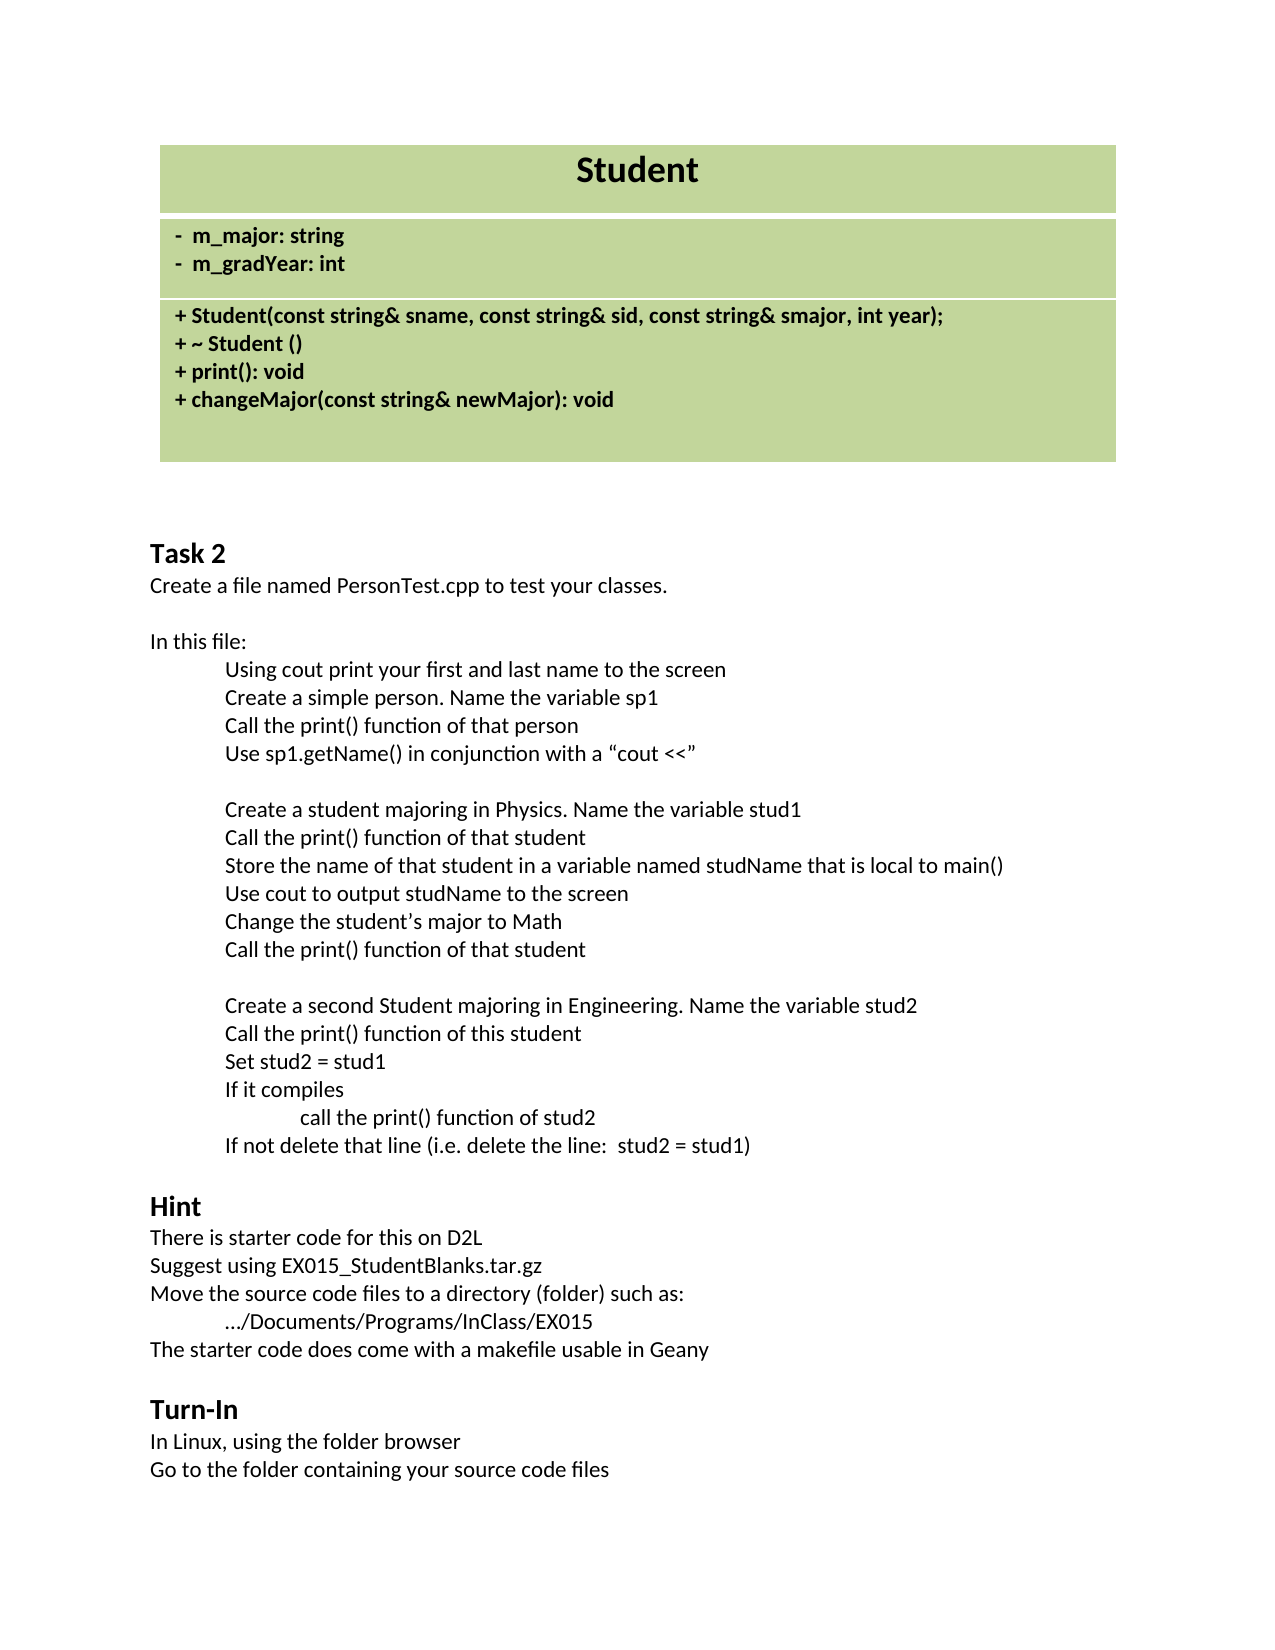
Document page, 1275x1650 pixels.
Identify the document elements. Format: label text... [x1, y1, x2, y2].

text Task 2 [150, 536, 1125, 571]
text The starter code does come with a makefile usable in Geany [150, 1335, 1125, 1363]
text Store the name of that student in a variable named studName that is local to main() [150, 851, 1125, 879]
text call the print() function of stud2 [150, 1103, 1125, 1132]
text Call the print() function of this student [150, 1019, 1125, 1047]
table_cell + Student(const string& sname, const string& sid, const string& smajor, int year); + ~ Student () + print(): void + changeMajor(const string& newMajor): void [160, 300, 1116, 462]
text Turn-In [150, 1391, 1125, 1427]
text Go to the folder containing your source code files [150, 1455, 1125, 1483]
text There is starter code for this on D2L [150, 1223, 1125, 1251]
text If not delete that line (i.e. delete the line: stud2 = stud1) [150, 1132, 1125, 1159]
text Create a simple person. Name the variable sp1 [150, 683, 1125, 711]
text If it compiles [150, 1076, 1125, 1103]
text Change the student’s major to Math [150, 907, 1125, 935]
table_cell - m_major: string - m_gradYear: int [160, 219, 1116, 298]
text Use cout to output studName to the screen [150, 879, 1125, 907]
text In this file: [150, 627, 1125, 655]
text Suggest using EX015_StudentBlanks.tar.gz [150, 1251, 1125, 1279]
text Set stud2 = stud1 [150, 1047, 1125, 1076]
text Create a student majoring in Physics. Name the variable stud1 [150, 795, 1125, 823]
text Use sp1.getName() in conjunction with a “cout <<” [150, 739, 1125, 767]
text In Linux, using the folder browser [150, 1427, 1125, 1455]
text Hint [150, 1188, 1125, 1223]
table_header Student [160, 145, 1116, 213]
text Create a file named PersonTest.cpp to test your classes. [150, 571, 1125, 599]
text Create a second Student majoring in Engineering. Name the variable stud2 [150, 991, 1125, 1019]
text Move the source code files to a directory (folder) such as: [150, 1279, 1125, 1307]
text Call the print() function of that student [150, 823, 1125, 851]
text Call the print() function of that person [150, 711, 1125, 739]
text Using cout print your first and last name to the screen [150, 655, 1125, 683]
text …/Documents/Programs/InClass/EX015 [150, 1307, 1125, 1335]
text Call the print() function of that student [150, 935, 1125, 963]
